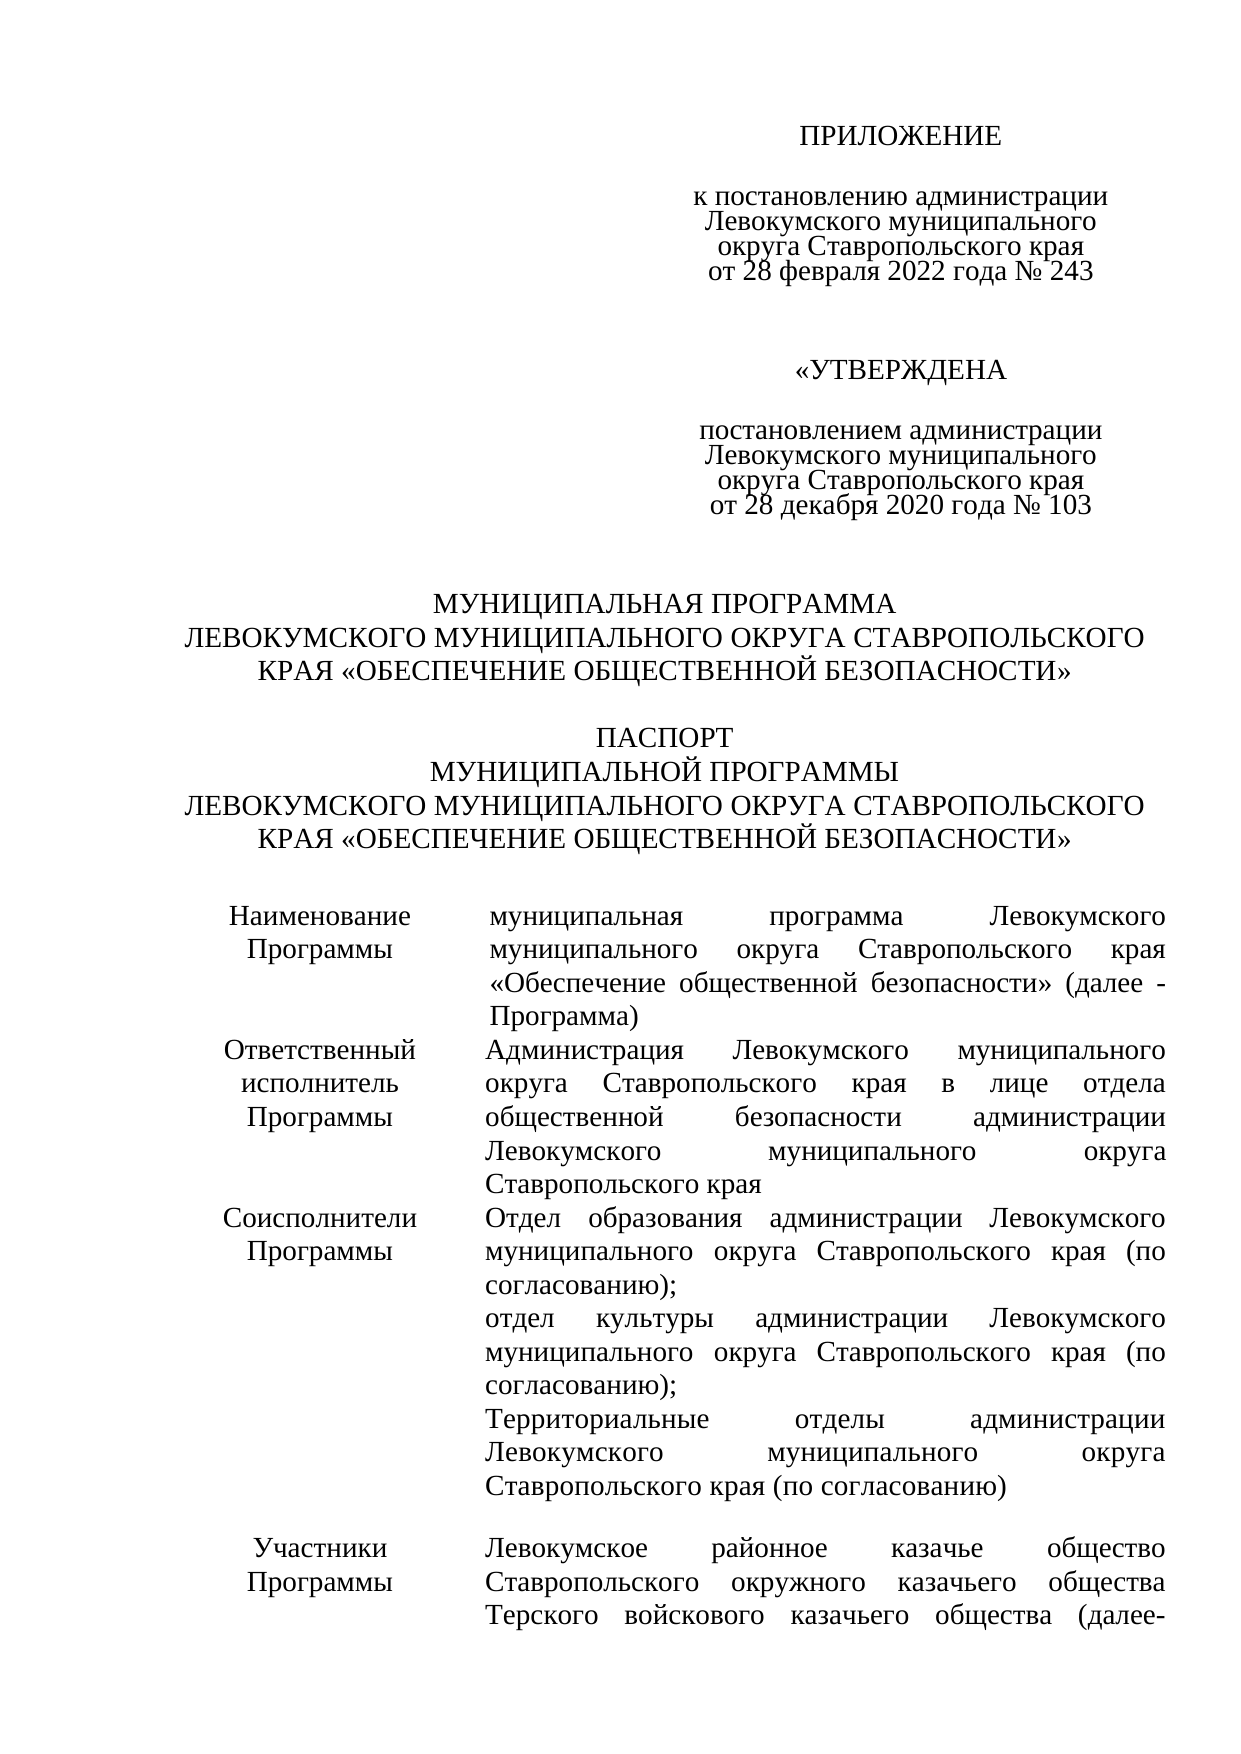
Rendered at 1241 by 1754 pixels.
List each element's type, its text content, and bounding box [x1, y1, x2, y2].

text МУНИЦИПАЛЬНОЙ ПРОГРАММЫ [177, 754, 1152, 788]
table_header Наименование Программы [166, 898, 474, 1032]
text от 28 декабря 2020 года № 103 [650, 494, 1152, 519]
table_cell Отдел образования администрации Левокумского муниципального округа Ставропольского края (по согласованию); отдел культуры администрации Левокумского муниципального округа Ставропольского края (по согласованию); Территориальные отделы администрации Левокумского муниципального округа Ставропольского края (по согласованию) [474, 1200, 1177, 1530]
text округа Ставропольского края [650, 469, 1152, 494]
table_cell Ответственный исполнитель Программы [166, 1032, 474, 1200]
text Левокумского муниципального [650, 444, 1152, 469]
text округа Ставропольского края [650, 235, 1152, 260]
text к постановлению администрации [650, 185, 1152, 210]
text «УТВЕРЖДЕНА [650, 352, 1152, 386]
text ПАСПОРТ [177, 721, 1152, 754]
text от 28 февраля 2022 года № 243 [650, 260, 787, 285]
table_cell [474, 1530, 1177, 1631]
table_header муниципальная программа Левокумского муниципального округа Ставропольского края «Обеспечение общественной безопасности» (далее - Программа) [474, 898, 1177, 1032]
text от 28 февраля 2022 года № 243 [790, 260, 1152, 285]
text ПРИЛОЖЕНИЕ [650, 118, 1152, 152]
text постановлением администрации [650, 419, 1152, 444]
table_cell Участники Программы [166, 1530, 474, 1631]
text ЛЕВОКУМСКОГО МУНИЦИПАЛЬНОГО ОКРУГА СТАВРОПОЛЬСКОГО КРАЯ «ОБЕСПЕЧЕНИЕ ОБЩЕСТВЕННОЙ БЕЗОПАСНОСТИ» [177, 788, 1152, 855]
text МУНИЦИПАЛЬНАЯ ПРОГРАММА [177, 586, 1152, 620]
table_cell Соисполнители Программы [166, 1200, 474, 1530]
text Левокумского муниципального [650, 210, 1152, 235]
text ЛЕВОКУМСКОГО МУНИЦИПАЛЬНОГО ОКРУГА СТАВРОПОЛЬСКОГО КРАЯ «ОБЕСПЕЧЕНИЕ ОБЩЕСТВЕННОЙ БЕЗОПАСНОСТИ» [177, 620, 1152, 687]
table_cell Администрация Левокумского муниципального округа Ставропольского края в лице отдела общественной безопасности администрации Левокумского муниципального округа Ставропольского края [474, 1032, 1177, 1200]
